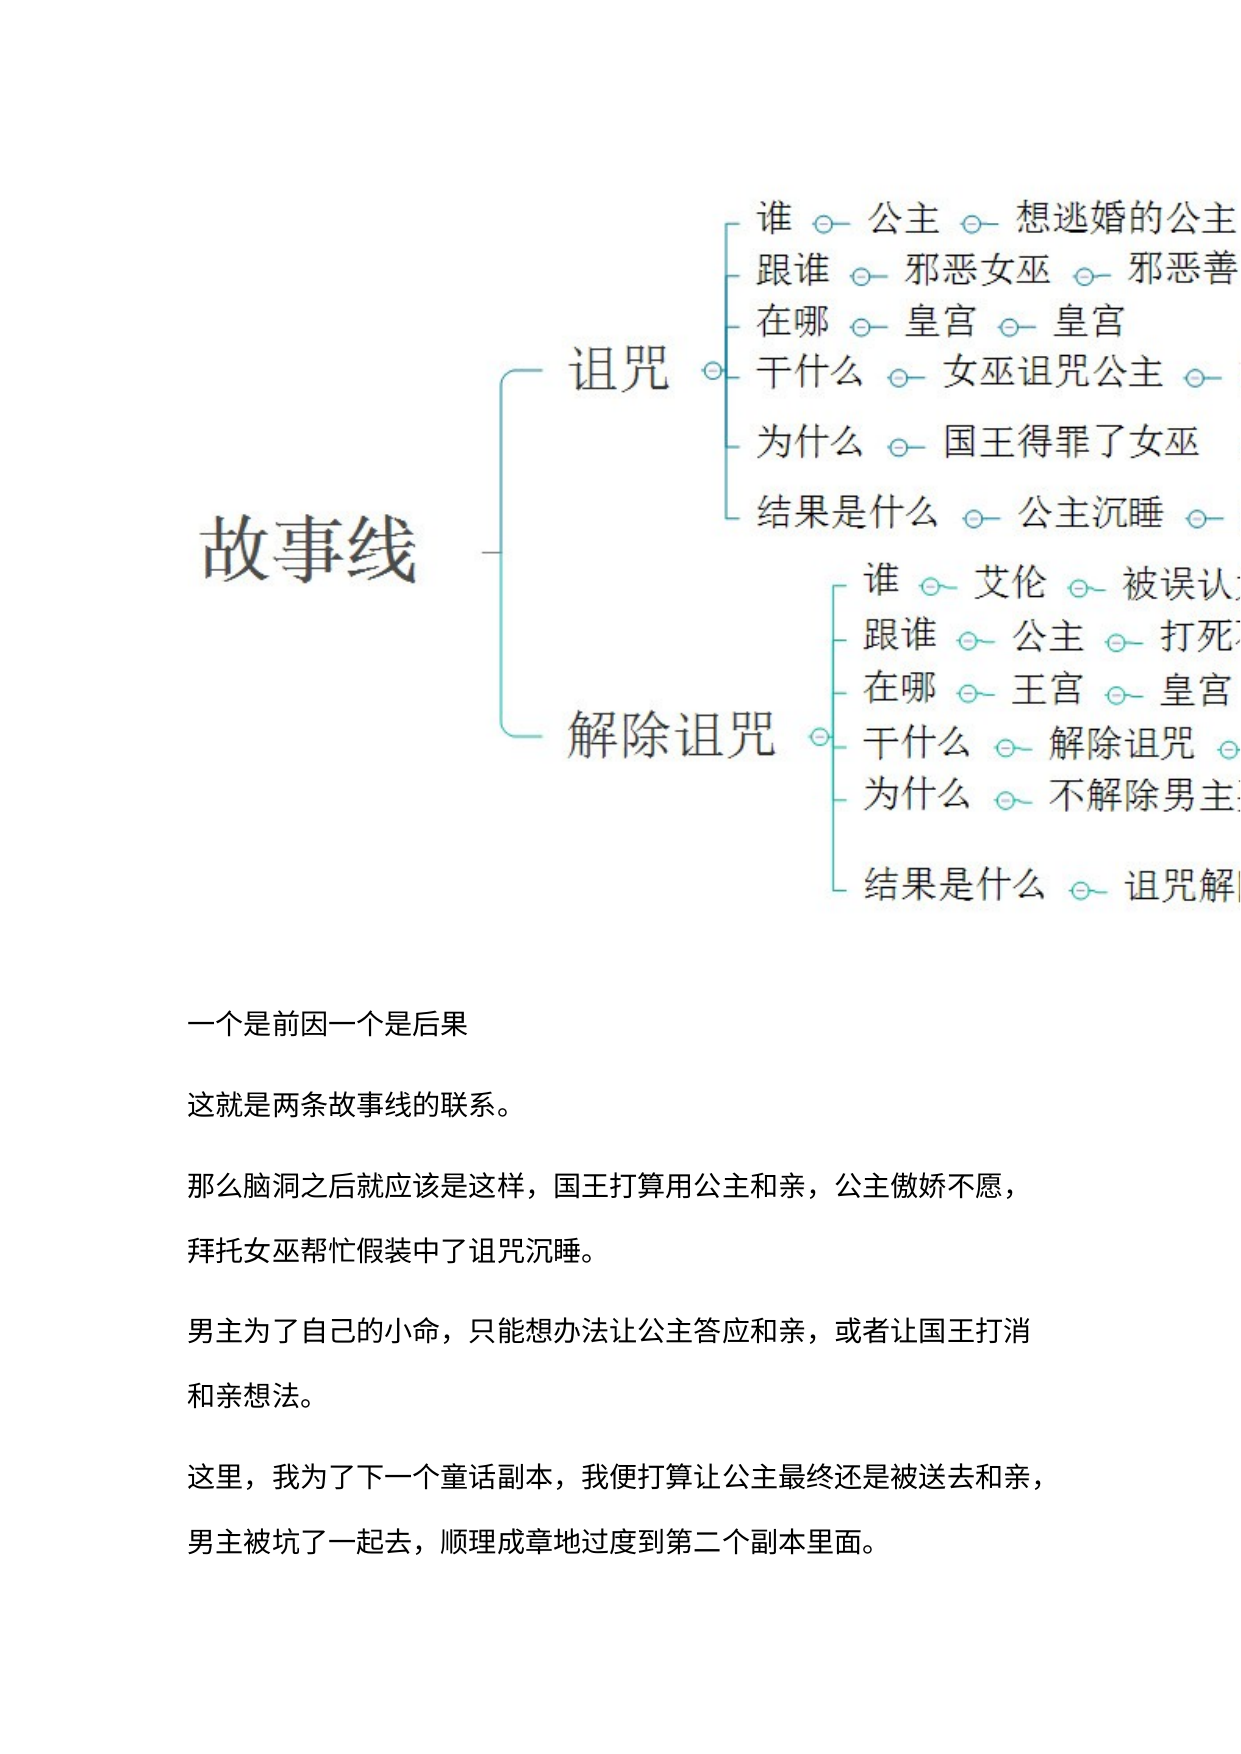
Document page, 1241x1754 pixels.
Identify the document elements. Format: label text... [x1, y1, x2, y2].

text 一个是前因一个是后果 [187, 990, 1053, 1055]
text 这就是两条故事线的联系。 [187, 1071, 1053, 1136]
text 那么脑洞之后就应该是这样，国王打算用公主和亲，公主傲娇不愿，拜托女巫帮忙假装中了诅咒沉睡。 [187, 1151, 1053, 1281]
text 这里，我为了下一个童话副本，我便打算让公主最终还是被送去和亲，男主被坑了一起去，顺理成章地过度到第二个副本里面。 [187, 1443, 1053, 1573]
text 男主为了自己的小命，只能想办法让公主答应和亲，或者让国王打消和亲想法。 [187, 1297, 1053, 1427]
picture [187, 162, 1241, 948]
